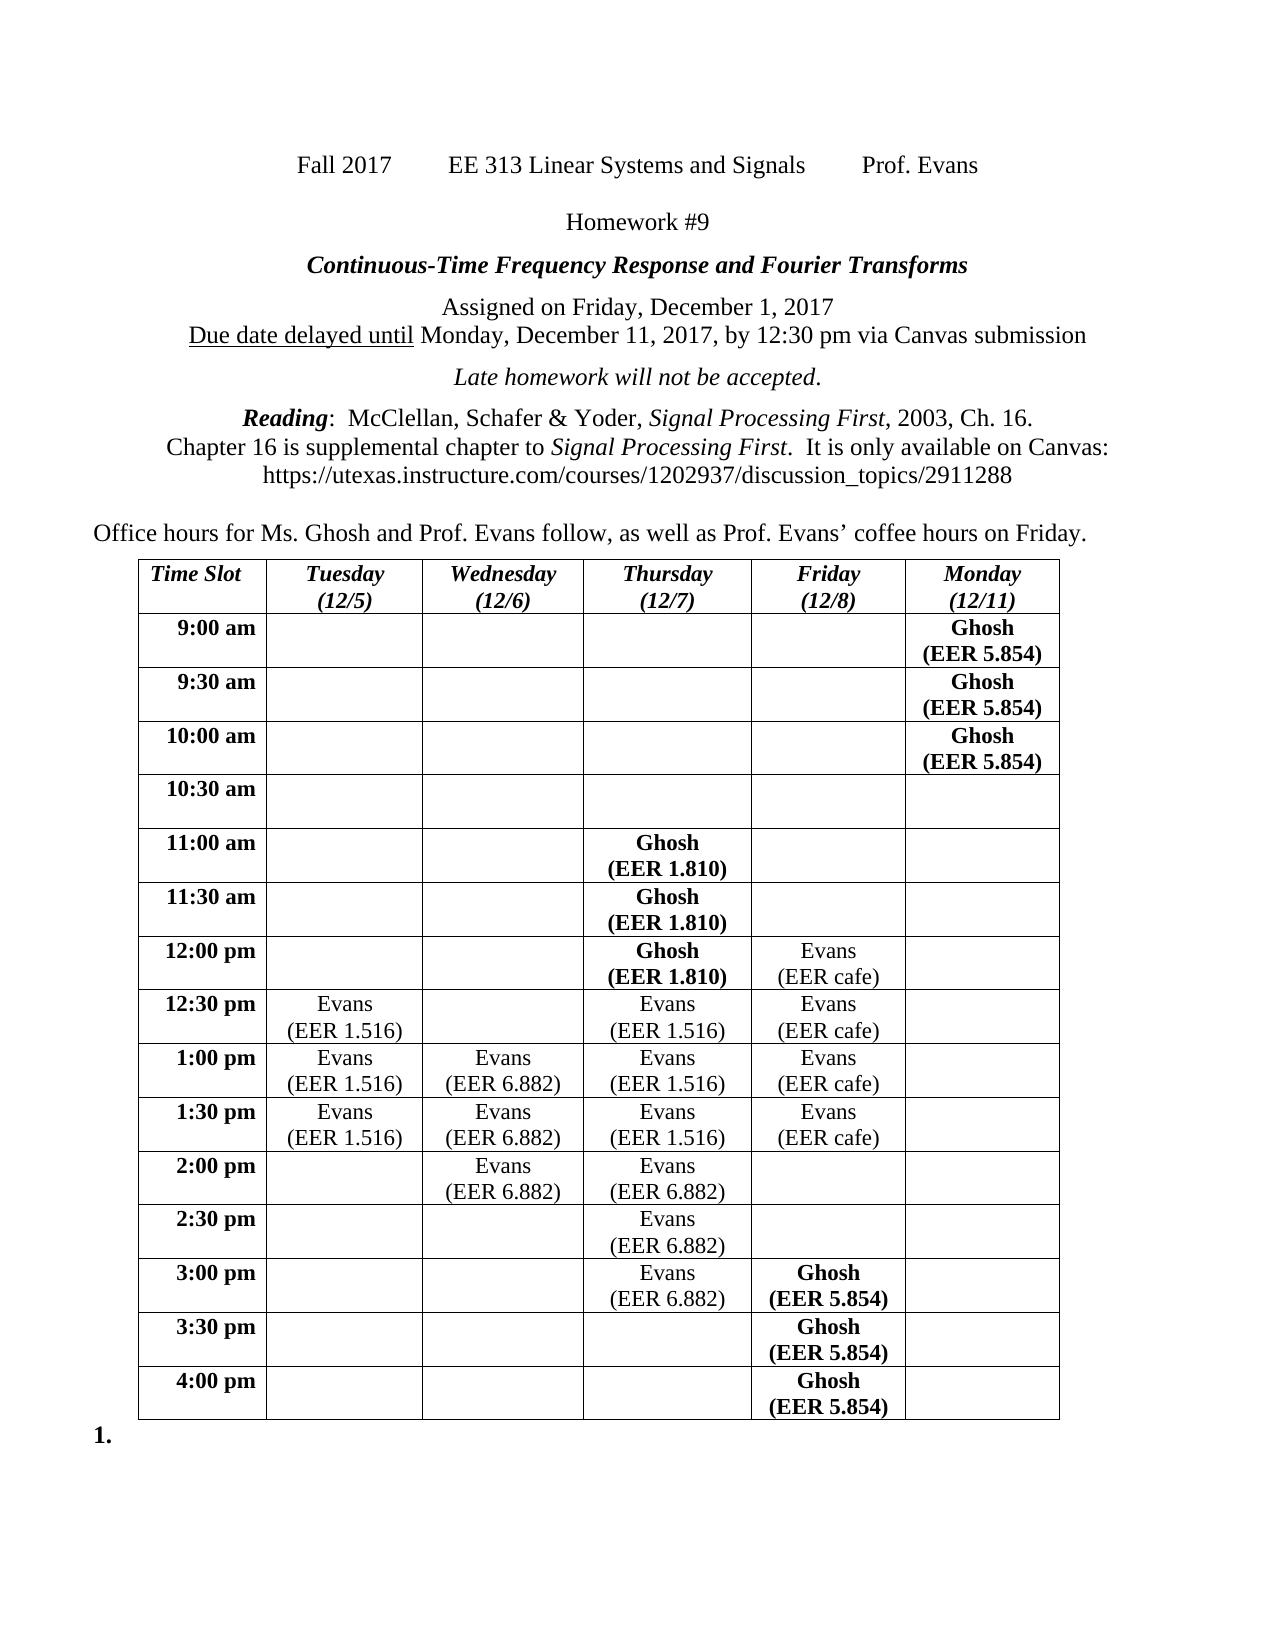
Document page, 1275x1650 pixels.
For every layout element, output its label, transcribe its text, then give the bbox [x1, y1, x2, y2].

table_cell [267, 775, 422, 828]
table_cell Ghosh (EER 1.810) [584, 883, 751, 936]
table_cell Evans (EER 6.882) [584, 1205, 751, 1258]
table_cell [906, 775, 1059, 828]
table_cell [906, 1098, 1059, 1151]
table_cell [423, 775, 583, 828]
table_cell [423, 937, 583, 989]
text Late homework will not be accepted. [150, 362, 1125, 391]
table_cell [267, 614, 422, 667]
table_cell Evans (EER cafe) [752, 937, 905, 989]
table_cell 10:30 am [139, 775, 266, 828]
table_cell Evans (EER 6.882) [423, 1044, 583, 1097]
table_header Monday (12/11) [906, 560, 1059, 613]
table_cell [752, 775, 905, 828]
table_cell Ghosh (EER 5.854) [906, 668, 1059, 721]
table_cell Ghosh (EER 1.810) [584, 829, 751, 882]
table_cell [906, 1259, 1059, 1312]
table_header Tuesday (12/5) [267, 560, 422, 613]
table_cell 1:30 pm [139, 1098, 266, 1151]
table_cell Evans (EER cafe) [752, 990, 905, 1043]
table_cell Evans (EER 1.516) [584, 1044, 751, 1097]
table_cell Evans (EER cafe) [752, 1098, 905, 1151]
table_cell [906, 1044, 1059, 1097]
table_cell [584, 1367, 751, 1419]
table_cell [584, 775, 751, 828]
table_cell [906, 1152, 1059, 1204]
table_cell Ghosh (EER 1.810) [584, 937, 751, 989]
table_cell [267, 1313, 422, 1366]
table_cell [423, 1259, 583, 1312]
table_cell [267, 883, 422, 936]
table_cell [267, 722, 422, 774]
table_cell Evans (EER 1.516) [267, 1098, 422, 1151]
table_cell 12:30 pm [139, 990, 266, 1043]
subtitle Continuous-Time Frequency Response and Fourier Transforms [150, 251, 1125, 279]
table_header Thursday (12/7) [584, 560, 751, 613]
table_cell [267, 937, 422, 989]
table_cell [752, 829, 905, 882]
table_cell [423, 1367, 583, 1419]
text Reading: McClellan, Schafer & Yoder, Signal Processing First, 2003, Ch. 16. [150, 403, 1125, 432]
table_cell Evans (EER 6.882) [423, 1098, 583, 1151]
table_cell Evans (EER 6.882) [423, 1152, 583, 1204]
table_cell Evans (EER 6.882) [584, 1259, 751, 1312]
table_cell 1:00 pm [139, 1044, 266, 1097]
table_cell [906, 1205, 1059, 1258]
table_cell 9:00 am [139, 614, 266, 667]
table_cell 10:00 am [139, 722, 266, 774]
table_cell [423, 668, 583, 721]
table_cell 9:30 am [139, 668, 266, 721]
text Office hours for Ms. Ghosh and Prof. Evans follow, as well as Prof. Evans’ coffee hours on Friday. [93, 518, 1125, 547]
table_cell [423, 883, 583, 936]
table_cell [267, 668, 422, 721]
table_cell [423, 990, 583, 1043]
table_cell 2:30 pm [139, 1205, 266, 1258]
table_cell [267, 1367, 422, 1419]
table_cell [752, 1152, 905, 1204]
table_cell Ghosh (EER 5.854) [752, 1367, 905, 1419]
text Assigned on Friday, December 1, 2017 [150, 292, 1125, 321]
table_cell 12:00 pm [139, 937, 266, 989]
text Fall 2017 EE 313 Linear Systems and Signals Prof. Evans [150, 150, 1125, 179]
table_header Time Slot [139, 560, 266, 613]
table_cell [584, 668, 751, 721]
table_cell Evans (EER 1.516) [584, 990, 751, 1043]
table_cell [423, 1313, 583, 1366]
table_cell Ghosh (EER 5.854) [752, 1313, 905, 1366]
table_cell [267, 1259, 422, 1312]
table_cell Ghosh (EER 5.854) [906, 614, 1059, 667]
table_cell [267, 1205, 422, 1258]
table_header Friday (12/8) [752, 560, 905, 613]
table_cell [423, 722, 583, 774]
table_cell [906, 829, 1059, 882]
table_cell Evans (EER 6.882) [584, 1152, 751, 1204]
text Due date delayed until Monday, December 11, 2017, by 12:30 pm via Canvas submission [150, 321, 1125, 349]
text https://utexas.instructure.com/courses/1202937/discussion_topics/2911288 [150, 461, 1125, 489]
table_cell [906, 1367, 1059, 1419]
table_cell [906, 937, 1059, 989]
table_cell Ghosh (EER 5.854) [752, 1259, 905, 1312]
table_cell [906, 990, 1059, 1043]
table_cell [267, 1152, 422, 1204]
table_cell Evans (EER 1.516) [584, 1098, 751, 1151]
table_cell Evans (EER cafe) [752, 1044, 905, 1097]
table_cell 3:00 pm [139, 1259, 266, 1312]
table_cell 3:30 pm [139, 1313, 266, 1366]
table_cell [906, 883, 1059, 936]
table_cell Ghosh (EER 5.854) [906, 722, 1059, 774]
table_cell 4:00 pm [139, 1367, 266, 1419]
table_cell 11:30 am [139, 883, 266, 936]
table_cell [906, 1313, 1059, 1366]
table_cell 11:00 am [139, 829, 266, 882]
table_cell [752, 722, 905, 774]
table_cell [584, 1313, 751, 1366]
table_cell [752, 614, 905, 667]
text Homework #9 [150, 207, 1125, 236]
table_cell [752, 668, 905, 721]
table_cell [423, 829, 583, 882]
table_header Wednesday (12/6) [423, 560, 583, 613]
table_cell 2:00 pm [139, 1152, 266, 1204]
table_cell [584, 614, 751, 667]
text Chapter 16 is supplemental chapter to Signal Processing First. It is only available on Canvas: [150, 432, 1125, 461]
table_cell [423, 1205, 583, 1258]
table_cell [267, 829, 422, 882]
table_cell [423, 614, 583, 667]
table_cell [752, 1205, 905, 1258]
table_cell Evans (EER 1.516) [267, 990, 422, 1043]
table_cell [752, 883, 905, 936]
table_cell [584, 722, 751, 774]
table_cell Evans (EER 1.516) [267, 1044, 422, 1097]
